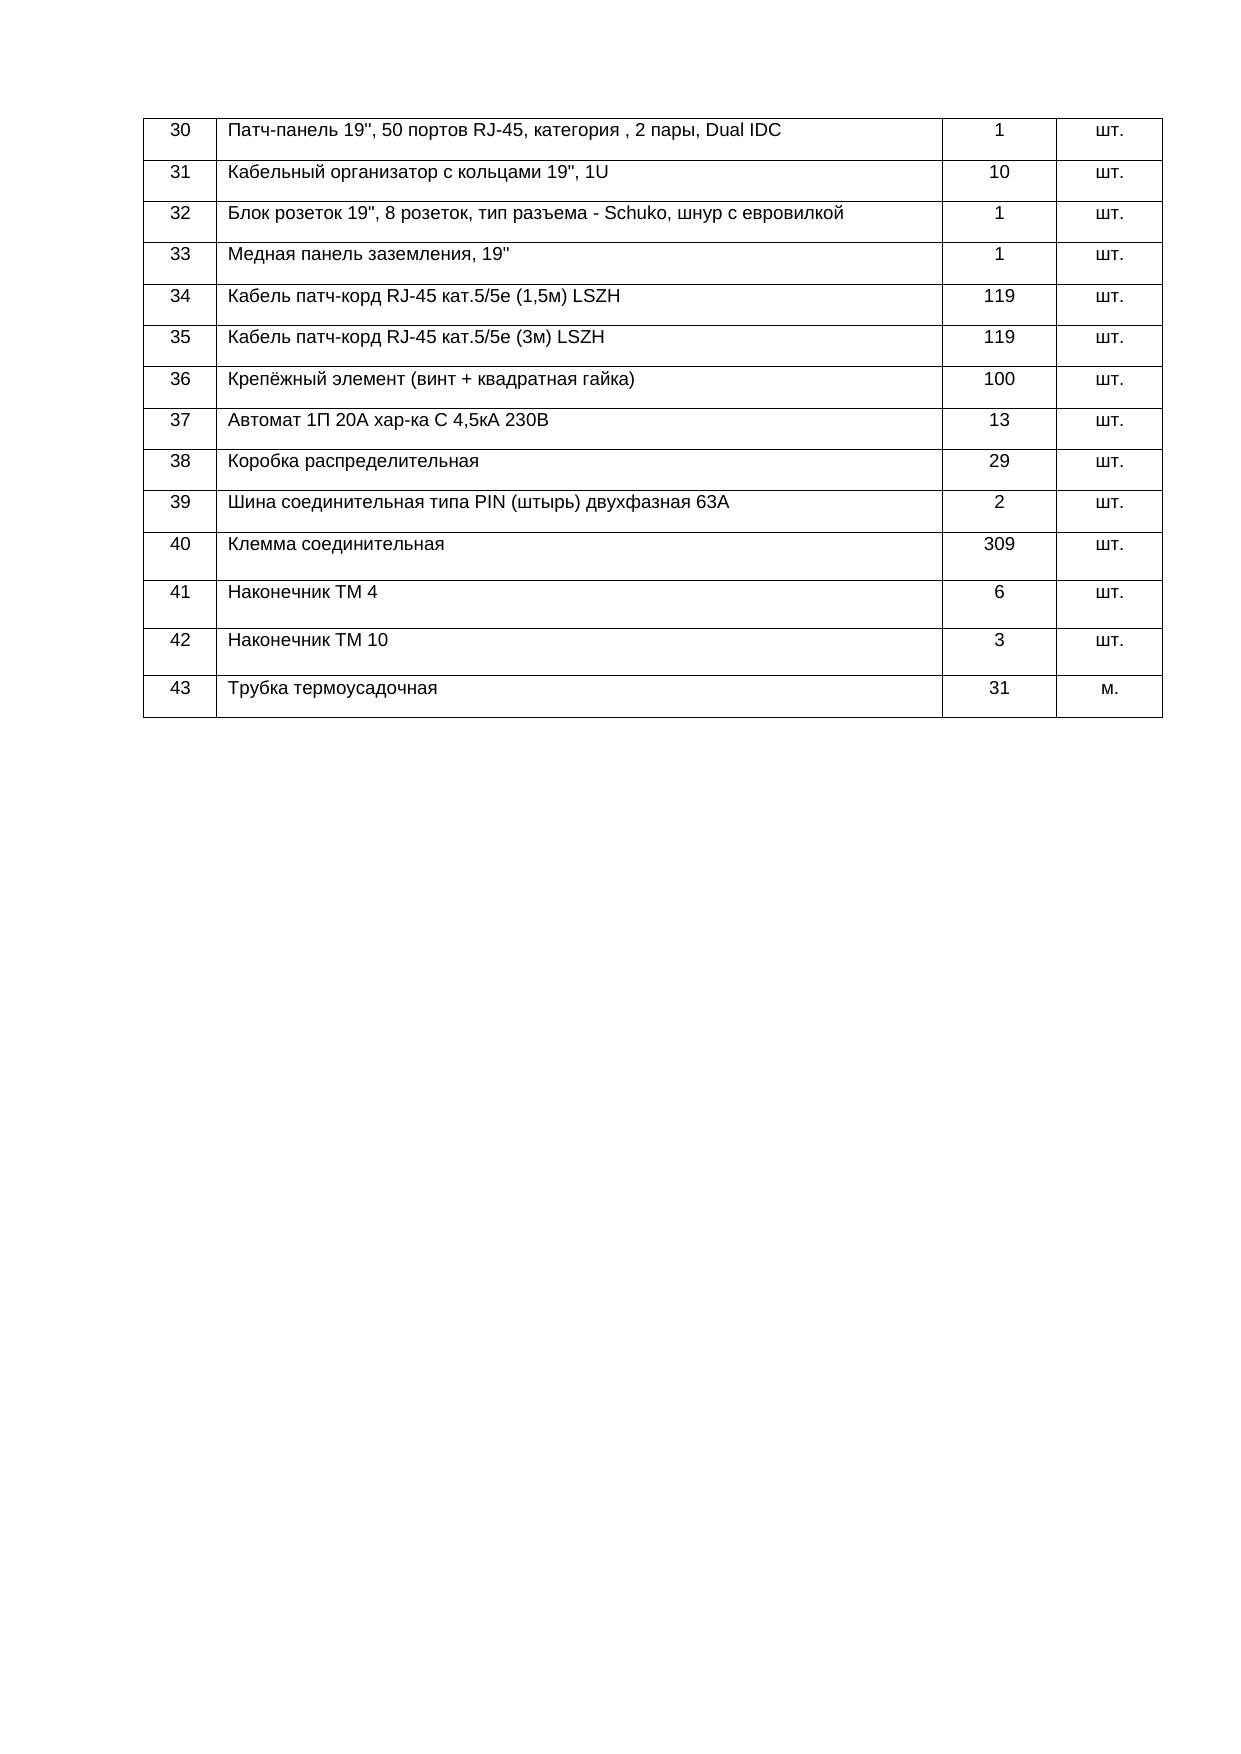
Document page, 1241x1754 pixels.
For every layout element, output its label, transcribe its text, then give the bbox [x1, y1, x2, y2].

table_cell Кабель патч-корд RJ-45 кат.5/5e (1,5м) LSZH [217, 285, 942, 325]
table_cell 119 [943, 285, 1056, 325]
table_cell 1 [943, 119, 1056, 159]
table_cell 42 [144, 629, 216, 675]
table_cell Коробка распределительная [217, 450, 942, 490]
table_cell 38 [144, 450, 216, 490]
table_cell шт. [1057, 161, 1162, 201]
table_cell Трубка термоусадочная [217, 676, 942, 717]
table_cell 43 [144, 676, 216, 717]
table_cell Кабельный организатор с кольцами 19", 1U [217, 161, 942, 201]
table_cell Патч-панель 19'', 50 портов RJ-45, категория , 2 пары, Dual IDC [217, 119, 942, 159]
table_cell 31 [144, 161, 216, 201]
table_cell 1 [943, 243, 1056, 283]
table_cell 40 [144, 533, 216, 579]
table_cell шт. [1057, 533, 1162, 579]
table_cell шт. [1057, 491, 1162, 532]
table_cell 6 [943, 581, 1056, 627]
table_cell Наконечник ТМ 4 [217, 581, 942, 627]
table_cell шт. [1057, 285, 1162, 325]
table_cell 30 [144, 119, 216, 159]
table_cell м. [1057, 676, 1162, 717]
table_cell шт. [1057, 409, 1162, 449]
table_cell 3 [943, 629, 1056, 675]
table_cell шт. [1057, 581, 1162, 627]
table_cell Кабель патч-корд RJ-45 кат.5/5e (3м) LSZH [217, 326, 942, 366]
table_cell шт. [1057, 367, 1162, 408]
table_cell Автомат 1П 20А хар-ка С 4,5кА 230В [217, 409, 942, 449]
table_cell 13 [943, 409, 1056, 449]
table_cell 119 [943, 326, 1056, 366]
table_cell шт. [1057, 450, 1162, 490]
table_cell 37 [144, 409, 216, 449]
table_cell 309 [943, 533, 1056, 579]
table_cell 29 [943, 450, 1056, 490]
table_cell Медная панель заземления, 19" [217, 243, 942, 283]
table_cell Наконечник ТМ 10 [217, 629, 942, 675]
table_cell 100 [943, 367, 1056, 408]
table_cell шт. [1057, 629, 1162, 675]
table_cell 33 [144, 243, 216, 283]
table_cell 1 [943, 202, 1056, 242]
table_cell Крепёжный элемент (винт + квадратная гайка) [217, 367, 942, 408]
table_cell Клемма соединительная [217, 533, 942, 579]
table_cell 34 [144, 285, 216, 325]
table_cell 36 [144, 367, 216, 408]
table_cell 10 [943, 161, 1056, 201]
table_cell Блок розеток 19", 8 розеток, тип разъема - Schuko, шнур с евровилкой [217, 202, 942, 242]
table_cell 35 [144, 326, 216, 366]
table_cell шт. [1057, 326, 1162, 366]
table_cell шт. [1057, 119, 1162, 159]
table_cell шт. [1057, 243, 1162, 283]
table_cell шт. [1057, 202, 1162, 242]
table_cell 41 [144, 581, 216, 627]
table_cell 32 [144, 202, 216, 242]
table_cell 2 [943, 491, 1056, 532]
table_cell 39 [144, 491, 216, 532]
table_cell 31 [943, 676, 1056, 717]
table_cell Шина соединительная типа PIN (штырь) двухфазная 63А [217, 491, 942, 532]
